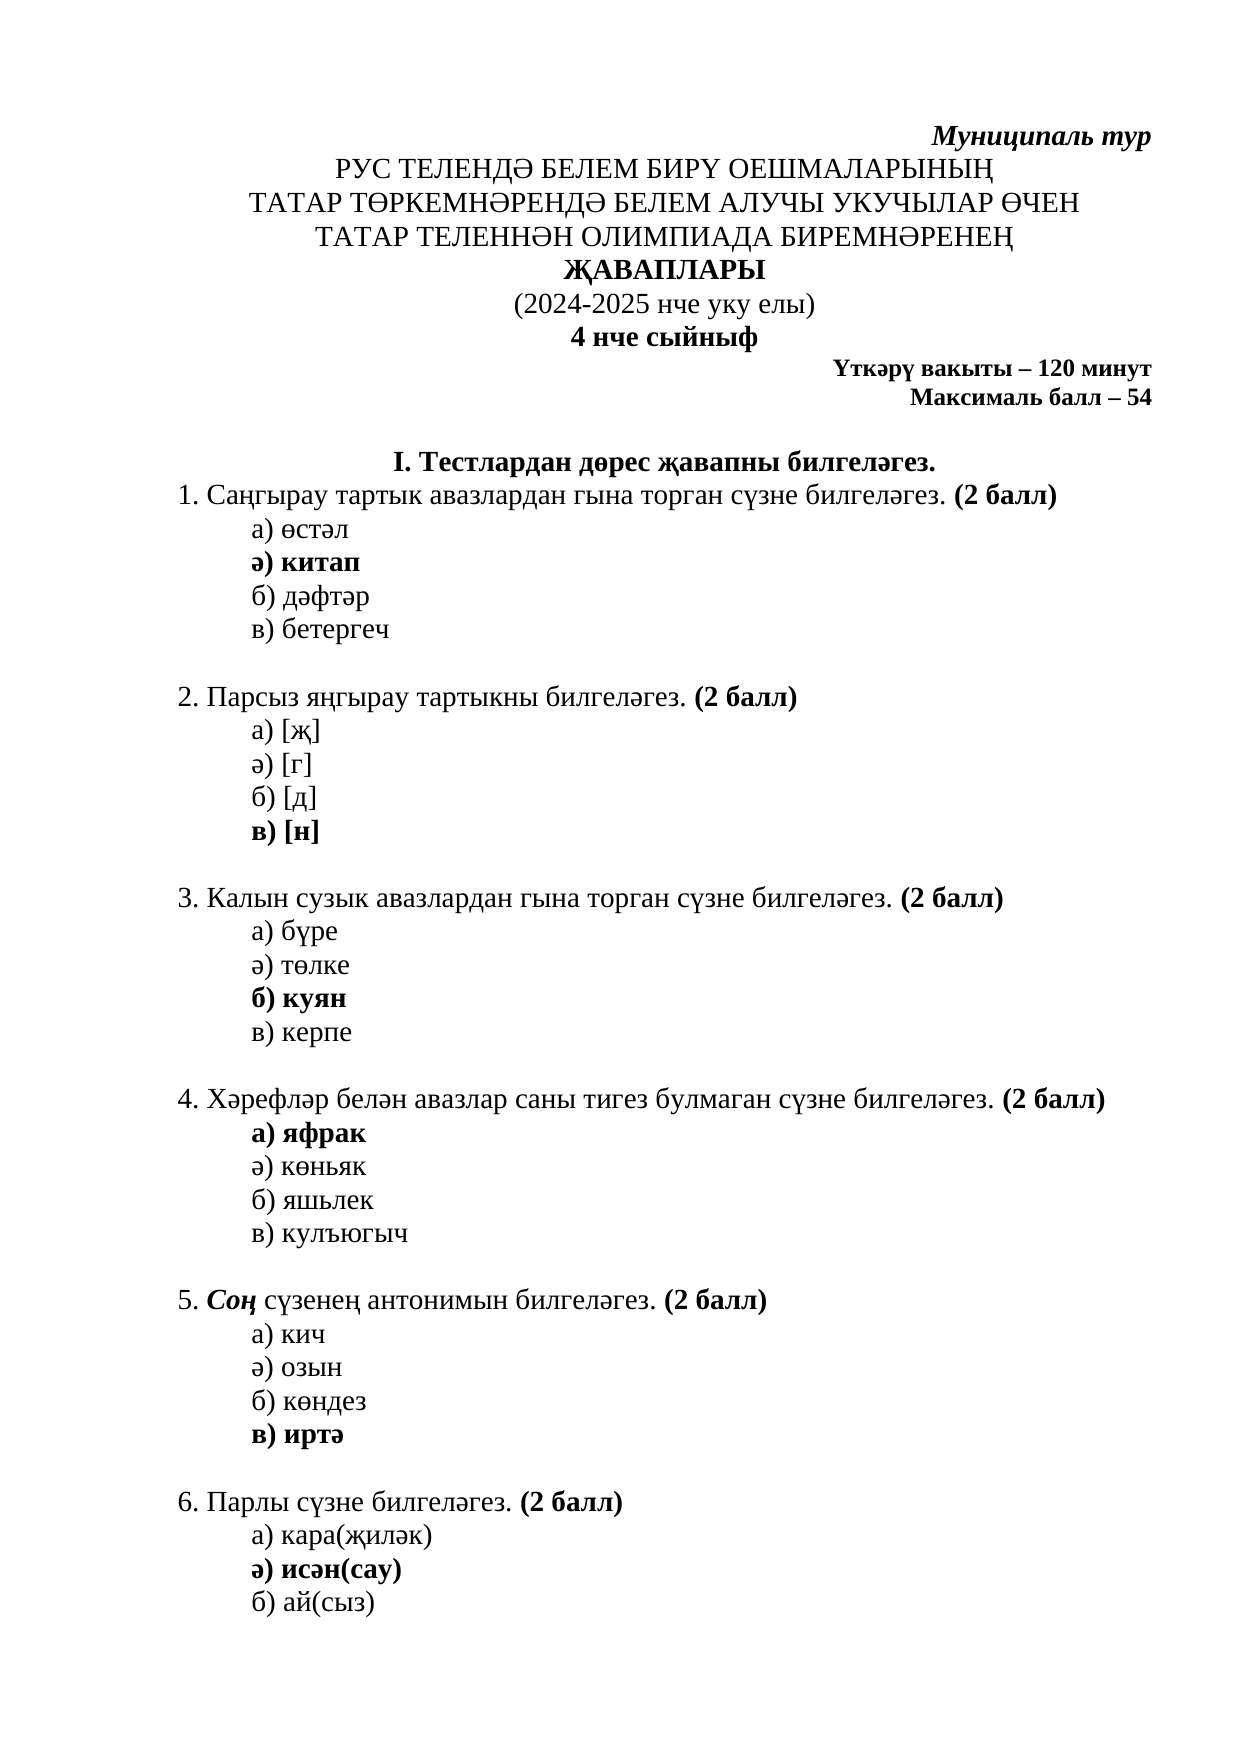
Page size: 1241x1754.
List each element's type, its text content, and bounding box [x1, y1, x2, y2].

text ҖАВАПЛАРЫ [177, 252, 1152, 286]
text (2024-2025 нче уку елы) [177, 286, 1152, 319]
text б) [д] [177, 779, 1152, 813]
text в) кулъюгыч [177, 1215, 1152, 1249]
text I. Тестлардан дөрес җавапны билгеләгез. [177, 444, 1152, 477]
text Максималь балл – 54 [177, 382, 1152, 410]
text в) керпе [177, 1014, 1152, 1048]
text 5. Соң сүзенең антонимын билгеләгез. (2 балл) [177, 1282, 1152, 1316]
text б) яшьлек [177, 1182, 1152, 1215]
text Муниципаль тур [177, 118, 1152, 152]
text 3. Калын сузык авазлардан гына торган сүзне билгеләгез. (2 балл) [177, 880, 1152, 913]
text б) куян [177, 981, 1152, 1014]
text 2. Парсыз яңгырау тартыкны билгеләгез. (2 балл) [177, 679, 1152, 712]
text 6. Парлы сүзне билгеләгез. (2 балл) [177, 1484, 1152, 1517]
text б) дәфтәр [177, 578, 1152, 612]
text б) ай(сыз) [177, 1584, 1152, 1618]
text ә) озын [177, 1349, 1152, 1383]
text ТАТАР ТӨРКЕМНӘРЕНДӘ БЕЛЕМ АЛУЧЫ УКУЧЫЛАР ӨЧЕН [177, 185, 1152, 219]
text а) [җ] [177, 712, 1152, 746]
text б) көндез [177, 1383, 1152, 1417]
text ә) исән(сау) [177, 1551, 1152, 1584]
text Үткәрү вакыты – 120 минут [177, 353, 1152, 382]
text ә) [г] [177, 746, 1152, 779]
text а) өстәл [177, 511, 1152, 544]
text в) бетергеч [177, 612, 1152, 645]
text 4. Хәрефләр белән авазлар саны тигез булмаган сүзне билгеләгез. (2 балл) [177, 1081, 1152, 1115]
text а) кич [177, 1316, 1152, 1349]
text ә) китап [177, 544, 1152, 578]
text РУС ТЕЛЕНДӘ БЕЛЕМ БИРҮ ОЕШМАЛАРЫНЫҢ [177, 152, 1152, 185]
text 4 нче сыйныф [177, 319, 1152, 353]
text а) кара(җиләк) [177, 1517, 1152, 1551]
text ә) көньяк [177, 1148, 1152, 1182]
text в) [н] [177, 813, 1152, 846]
text 1. Саңгырау тартык авазлардан гына торган сүзне билгеләгез. (2 балл) [177, 477, 1152, 511]
text ТАТАР ТЕЛЕННӘН ОЛИМПИАДА БИРЕМНӘРЕНЕҢ [177, 219, 1152, 252]
text а) бүре [177, 913, 1152, 947]
text ә) төлке [177, 947, 1152, 981]
text в) иртә [177, 1417, 1152, 1450]
text а) яфрак [177, 1115, 1152, 1148]
